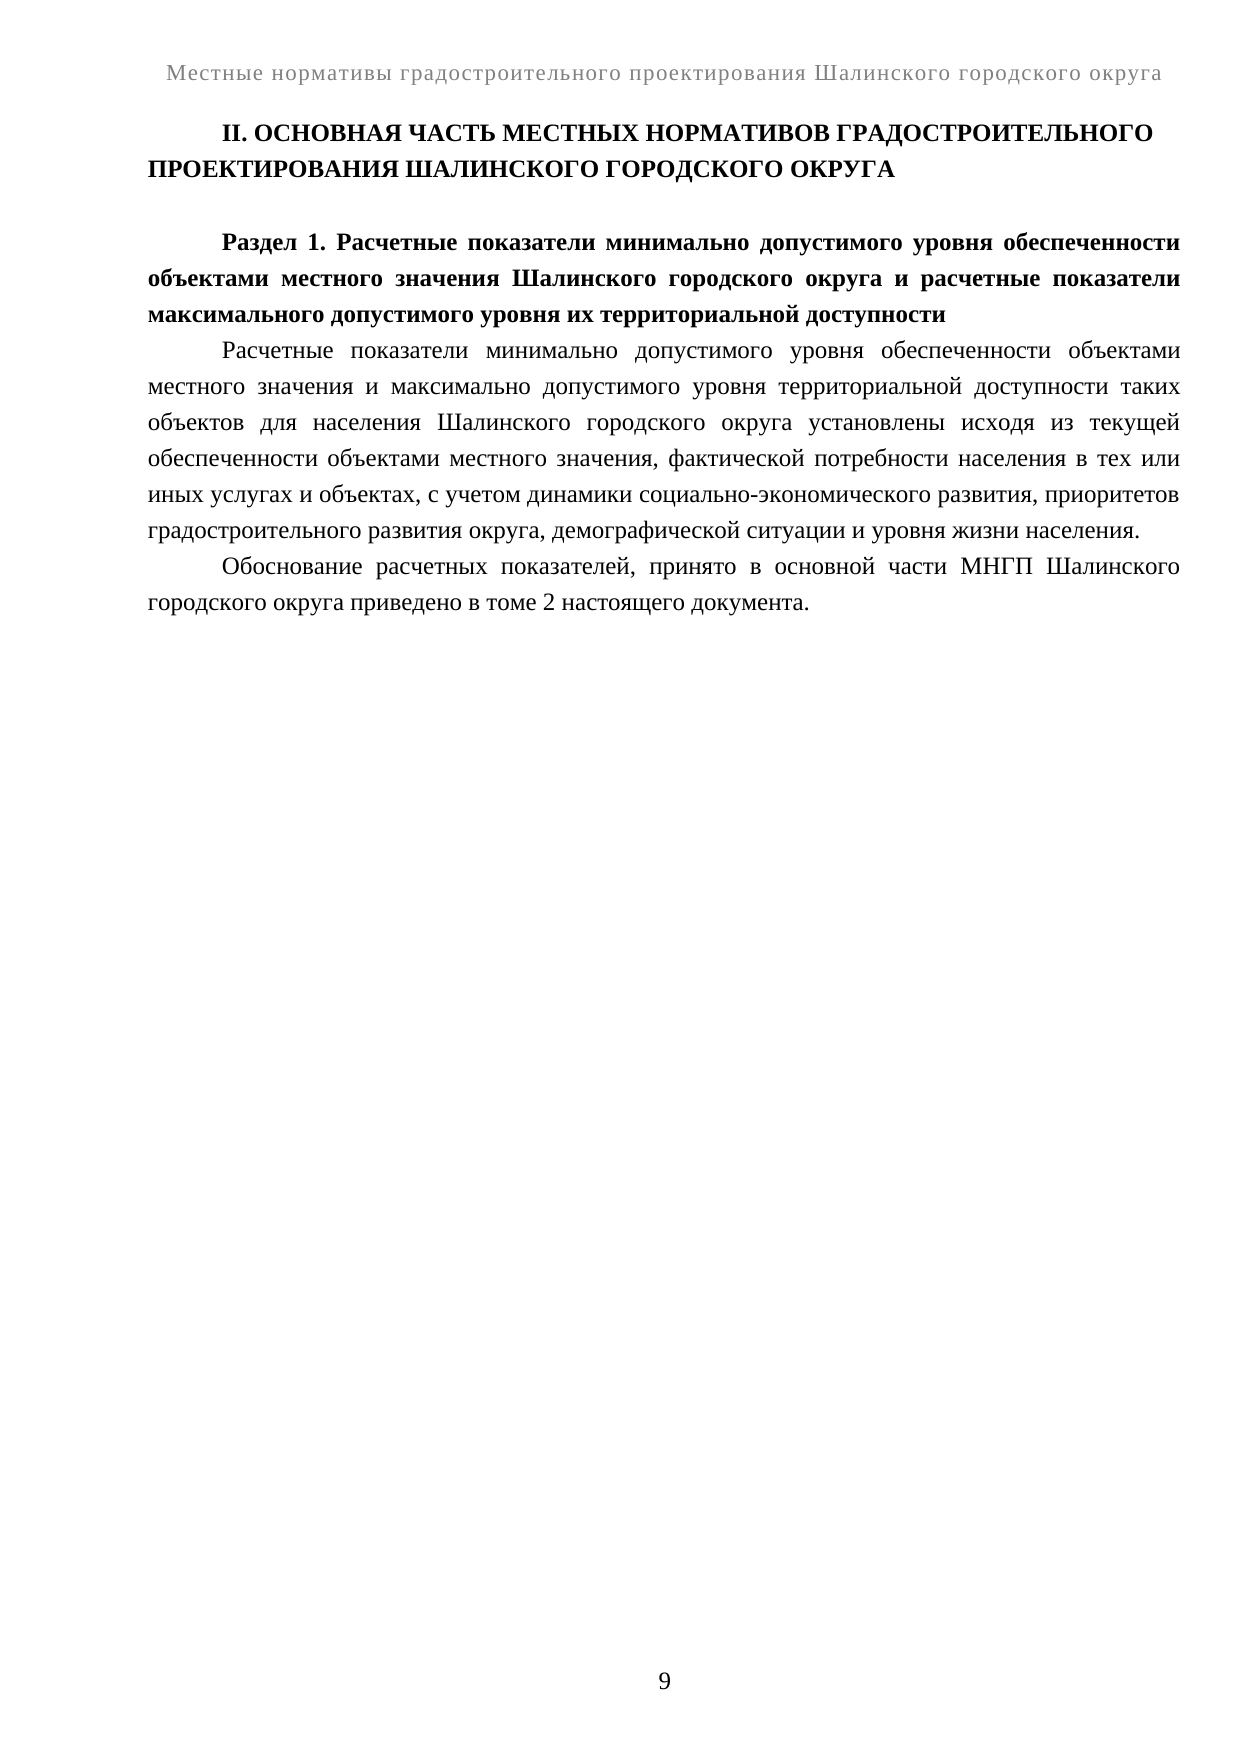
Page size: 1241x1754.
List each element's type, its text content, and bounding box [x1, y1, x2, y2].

subtitle Раздел 1. Расчетные показатели минимально допустимого уровня обеспеченности объектами местного значения Шалинского городского округа и расчетные показатели максимального допустимого уровня их территориальной доступности [148, 227, 1181, 328]
text Обоснование расчетных показателей, принято в основной части МНГП Шалинского городского округа приведено в томе 2 настоящего документа. [148, 551, 1181, 616]
text Расчетные показатели минимально допустимого уровня обеспеченности объектами местного значения и максимально допустимого уровня территориальной доступности таких объектов для населения Шалинского городского округа установлены исходя из текущей обеспеченности объектами местного значения, фактической потребности населения в тех или иных услугах и объектах, с учетом динамики социально-экономического развития, приоритетов градостроительного развития округа, демографической ситуации и уровня жизни населения. [148, 335, 1181, 544]
subtitle II. Основная часть местных нормативов градостроительного проектирования ШАЛИНСКОГО городского округа [148, 118, 1181, 183]
